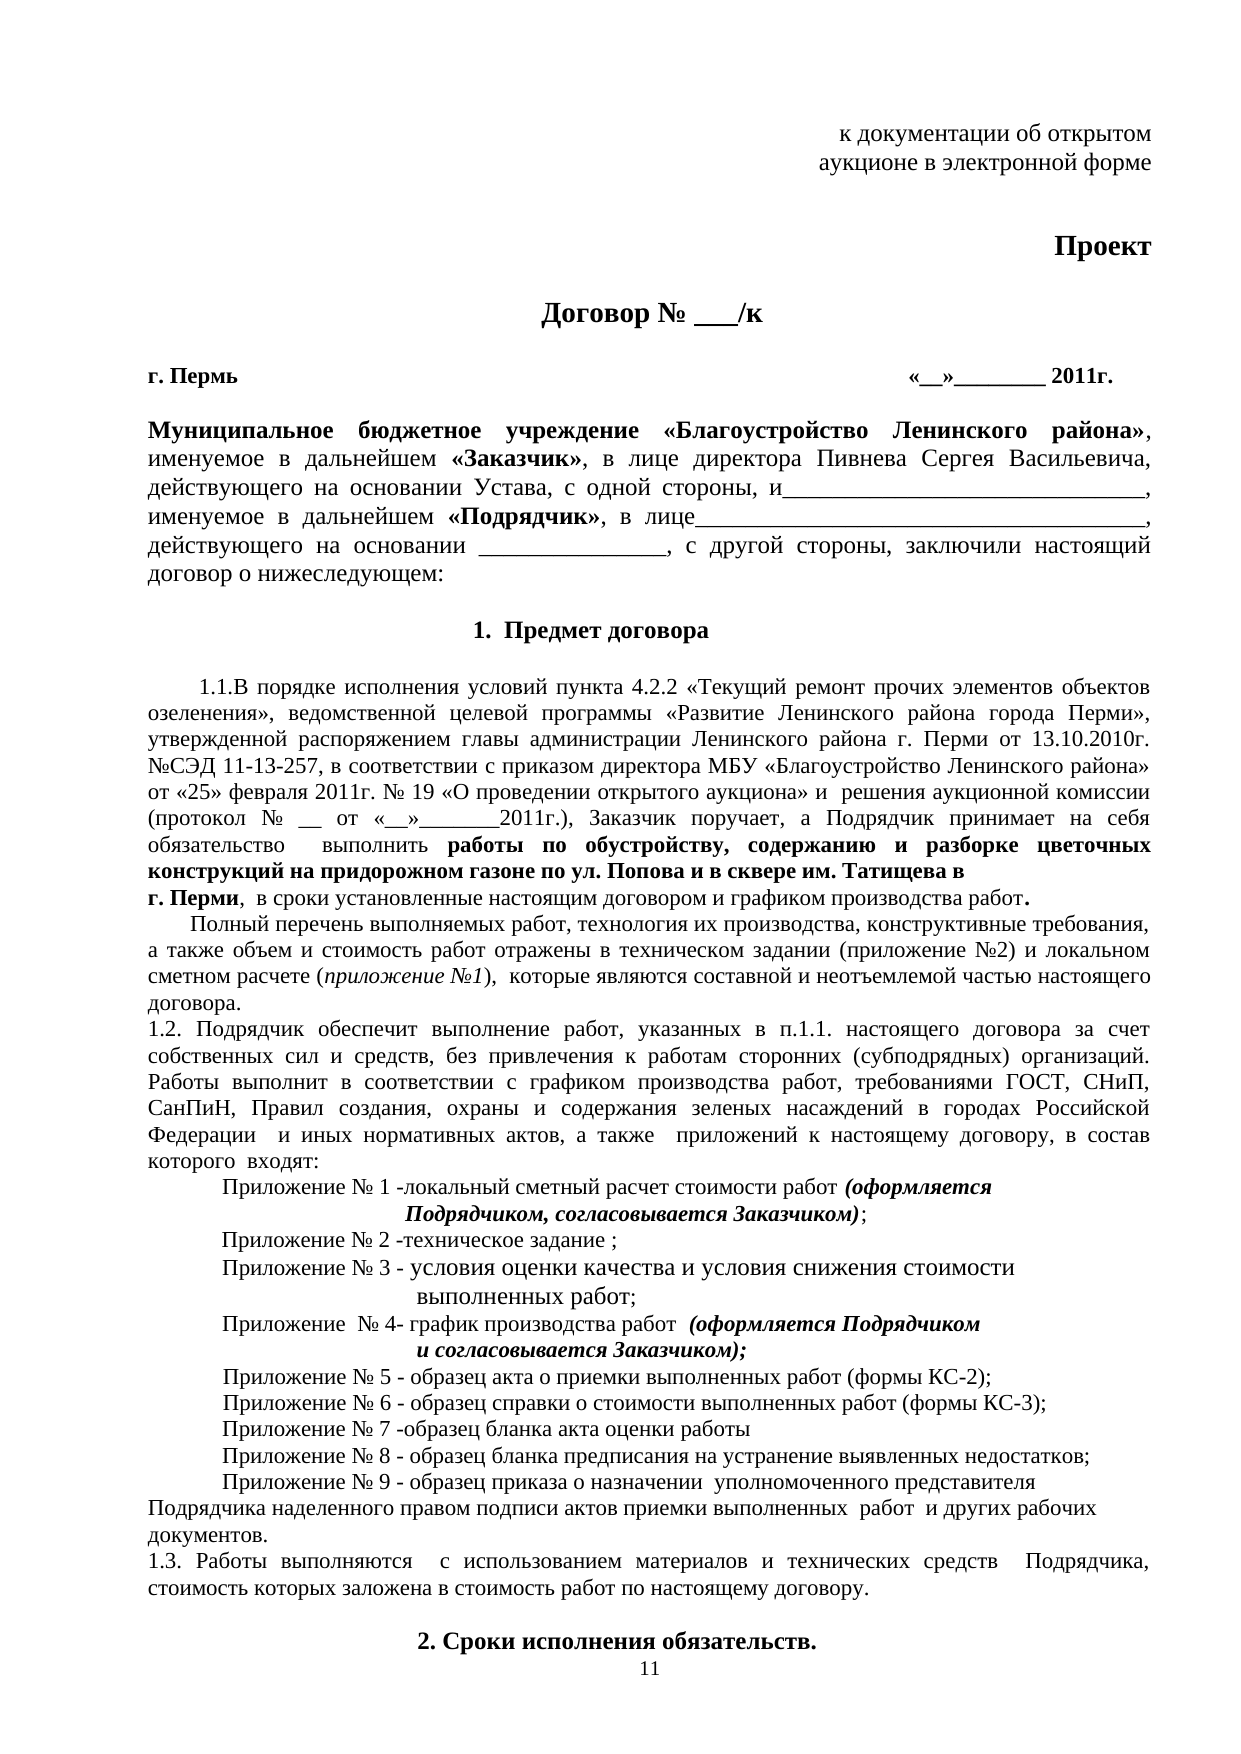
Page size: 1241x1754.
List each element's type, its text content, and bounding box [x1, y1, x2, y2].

text Приложение № 2 -техническое задание ; [221, 1226, 1152, 1252]
text 1.1.В порядке исполнения условий пункта 4.2.2 «Текущий ремонт прочих элементов объектов озеленения», ведомственной целевой программы «Развитие Ленинского района города Перми», утвержденной распоряжением главы администрации Ленинского района г. Перми от 13.10.2010г. №СЭД 11-13-257, в соответствии с приказом директора МБУ «Благоустройство Ленинского района» от «25» февраля 2011г. № 19 «О проведении открытого аукциона» и решения аукционной комиссии (протокол № __ от «__»_______2011г.), Заказчик поручает, а Подрядчик принимает на себя обязательство выполнить работы по обустройству, содержанию и разборке цветочных конструкций на придорожном газоне по ул. Попова и в сквере им. Татищева в [148, 673, 1152, 883]
text Муниципальное бюджетное учреждение «Благоустройство Ленинского района», именуемое в дальнейшем «Заказчик», в лице директора Пивнева Сергея Васильевича, действующего на основании Устава, с одной стороны, и_____________________________, именуемое в дальнейшем «Подрядчик», в лице____________________________________, действующего на основании _______________, с другой стороны, заключили настоящий договор о нижеследующем: [148, 415, 1152, 587]
text Приложение № 6 - образец справки о стоимости выполненных работ (формы КС-3); [223, 1389, 1152, 1415]
text Подрядчиком, согласовывается Заказчиком); [148, 1200, 1152, 1226]
text аукционе в электронной форме [148, 147, 1152, 176]
text Приложение № 9 - образец приказа о назначении уполномоченного представителя Подрядчика наделенного правом подписи актов приемки выполненных работ и других рабочих документов. [148, 1468, 1152, 1547]
text Приложение № 3 - условия оценки качества и условия снижения стоимости [148, 1252, 1152, 1281]
text Проект [151, 228, 1152, 261]
text Приложение № 8 - образец бланка предписания на устранение выявленных недостатков; [148, 1442, 1152, 1468]
list Предмет договора [473, 615, 1152, 644]
text Приложение № 5 - образец акта о приемки выполненных работ (формы КС-2); [223, 1363, 1152, 1389]
text г. Пермь «__»________ 2011г. [148, 362, 1152, 388]
text 1.3. Работы выполняются с использованием материалов и технических средств Подрядчика, стоимость которых заложена в стоимость работ по настоящему договору. [148, 1547, 1152, 1600]
text Приложение № 1 -локальный сметный расчет стоимости работ (оформляется [148, 1173, 1152, 1200]
text Полный перечень выполняемых работ, технология их производства, конструктивные требования, а также объем и стоимость работ отражены в техническом задании (приложение №2) и локальном сметном расчете (приложение №1), которые являются составной и неотъемлемой частью настоящего договора. [148, 910, 1152, 1015]
text г. Перми, в сроки установленные настоящим договором и графиком производства работ. [148, 883, 1152, 910]
text выполненных работ; [148, 1281, 1152, 1310]
text 2. Сроки исполнения обязательств. [148, 1626, 1152, 1655]
text 1.2. Подрядчик обеспечит выполнение работ, указанных в п.1.1. настоящего договора за счет собственных сил и средств, без привлечения к работам сторонних (субподрядных) организаций. Работы выполнит в соответствии с графиком производства работ, требованиями ГОСТ, СНиП, СанПиН, Правил создания, охраны и содержания зеленых насаждений в городах Российской Федерации и иных нормативных актов, а также приложений к настоящему договору, в состав которого входят: [148, 1015, 1152, 1173]
text Приложение № 4- график производства работ (оформляется Подрядчиком [148, 1310, 1152, 1336]
text и согласовывается Заказчиком); [148, 1336, 1152, 1363]
text Договор № ___/к [151, 295, 1152, 328]
text к документации об открытом [148, 118, 1152, 147]
text Приложение № 7 -образец бланка акта оценки работы [148, 1415, 1152, 1442]
